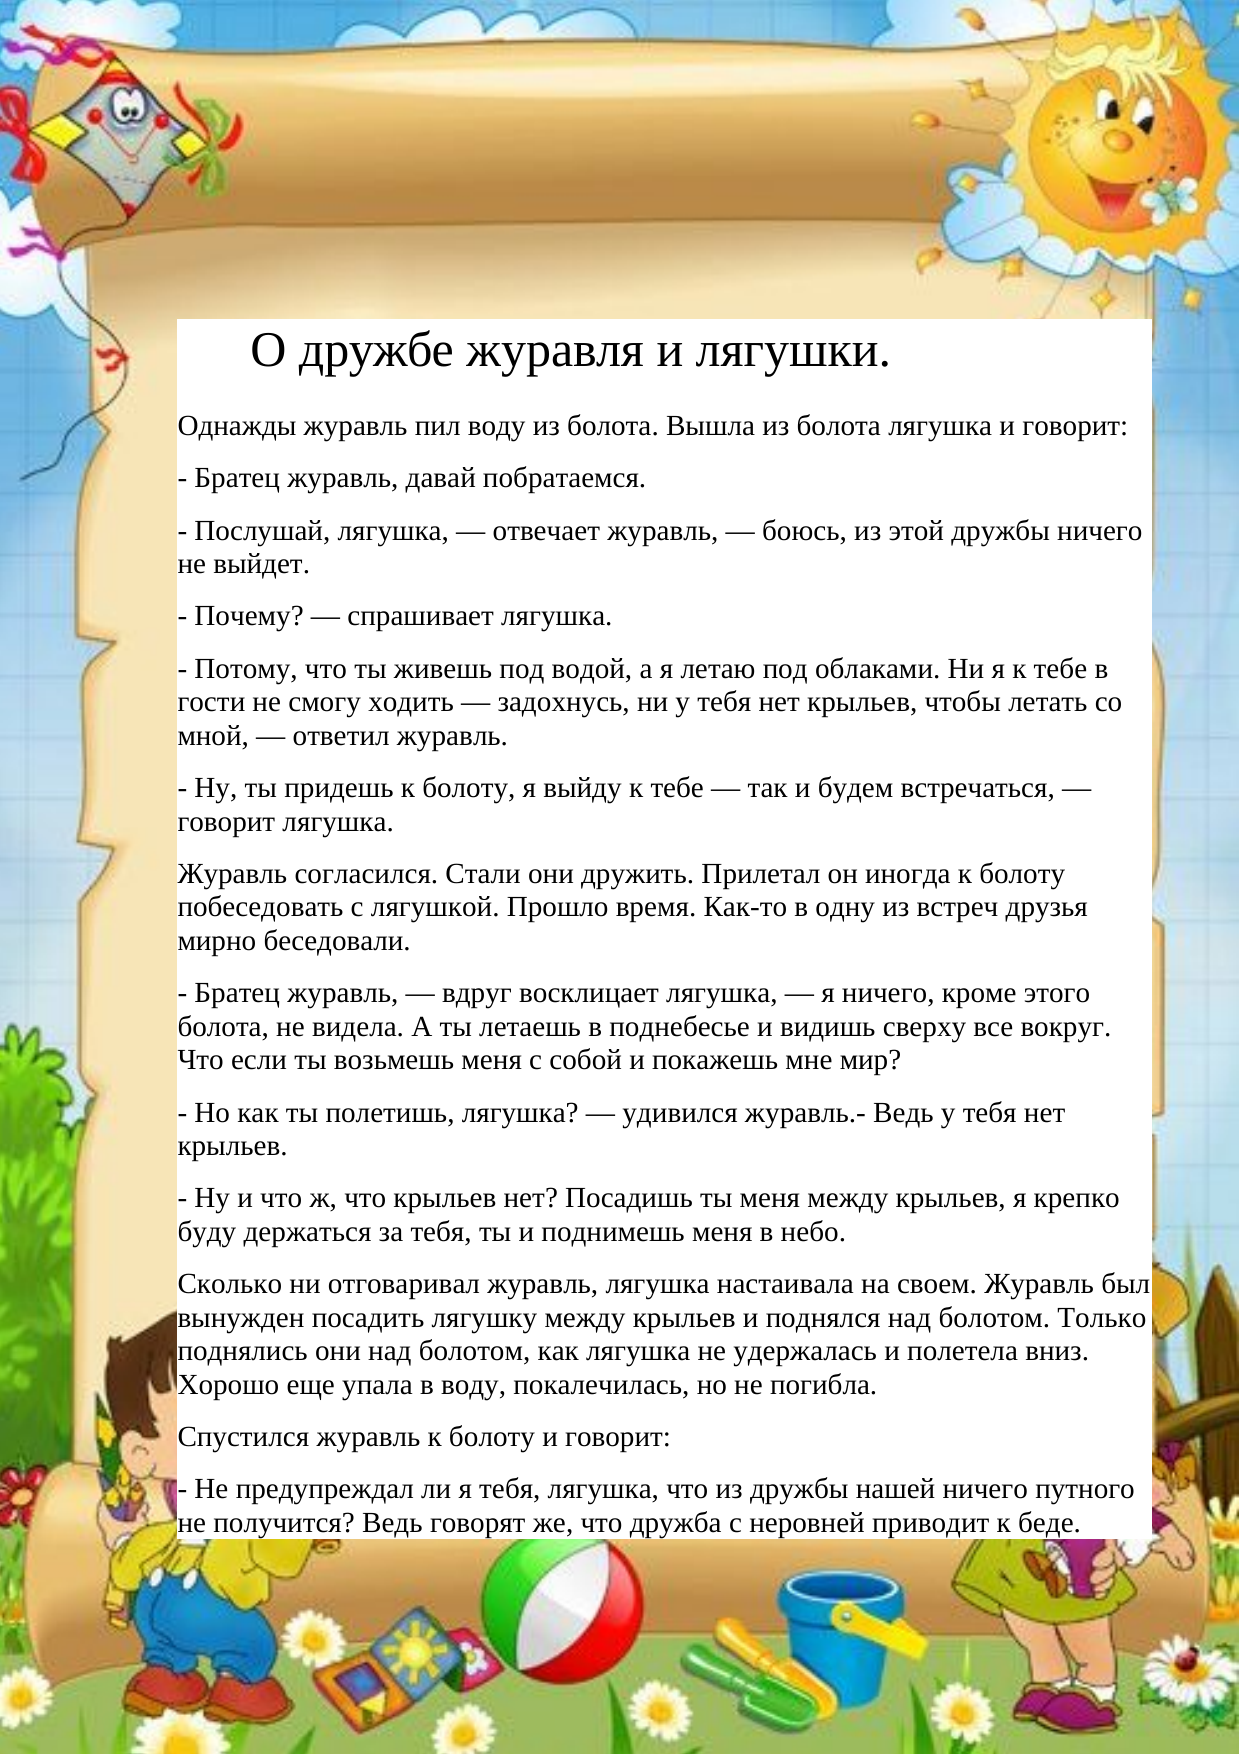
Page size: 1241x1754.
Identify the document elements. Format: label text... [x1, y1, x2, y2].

text - Потому, что ты живешь под водой, а я летаю под облаками. Ни я к тебе в гости не смогу ходить — задохнусь, ни у тебя нет крыльев, чтобы летать со мной, — ответил журавль. [177, 651, 1152, 751]
text - Братец журавль, — вдруг восклицает лягушка, — я ничего, кроме этого болота, не видела. А ты летаешь в поднебесье и видишь сверху все вокруг. Что если ты возьмешь меня с собой и покажешь мне мир? [177, 975, 1152, 1076]
text - Послушай, лягушка, — отвечает журавль, — боюсь, из этой дружбы ничего не выйдет. [177, 513, 1152, 580]
subtitle О дружбе журавля и лягушки. [177, 319, 1152, 377]
text - Братец журавль, давай побратаемся. [177, 460, 1152, 494]
text - Но как ты полетишь, лягушка? — удивился журавль.- Ведь у тебя нет крыльев. [177, 1095, 1152, 1162]
picture [0, 0, 1239, 1754]
text - Ну и что ж, что крыльев нет? Посадишь ты меня между крыльев, я крепко буду держаться за тебя, ты и поднимешь меня в небо. [177, 1181, 1152, 1248]
text Однажды журавль пил воду из болота. Вышла из болота лягушка и говорит: [177, 408, 1152, 442]
text - Не предупреждал ли я тебя, лягушка, что из дружбы нашей ничего путного не получится? Ведь говорят же, что дружба с неровней приводит к беде. [177, 1472, 1152, 1539]
text - Почему? — спрашивает лягушка. [177, 598, 1152, 632]
text Спустился журавль к болоту и говорит: [177, 1419, 1152, 1453]
text - Ну, ты придешь к болоту, я выйду к тебе — так и будем встречаться, — говорит лягушка. [177, 770, 1152, 837]
text Сколько ни отговаривал журавль, лягушка настаивала на своем. Журавль был вынужден посадить лягушку между крыльев и поднялся над болотом. Только поднялись они над болотом, как лягушка не удержалась и полетела вниз. Хорошо еще упала в воду, покалечилась, но не погибла. [177, 1266, 1152, 1401]
text Журавль согласился. Стали они дружить. Прилетал он иногда к болоту побеседовать с лягушкой. Прошло время. Как-то в одну из встреч друзья мирно беседовали. [177, 856, 1152, 957]
